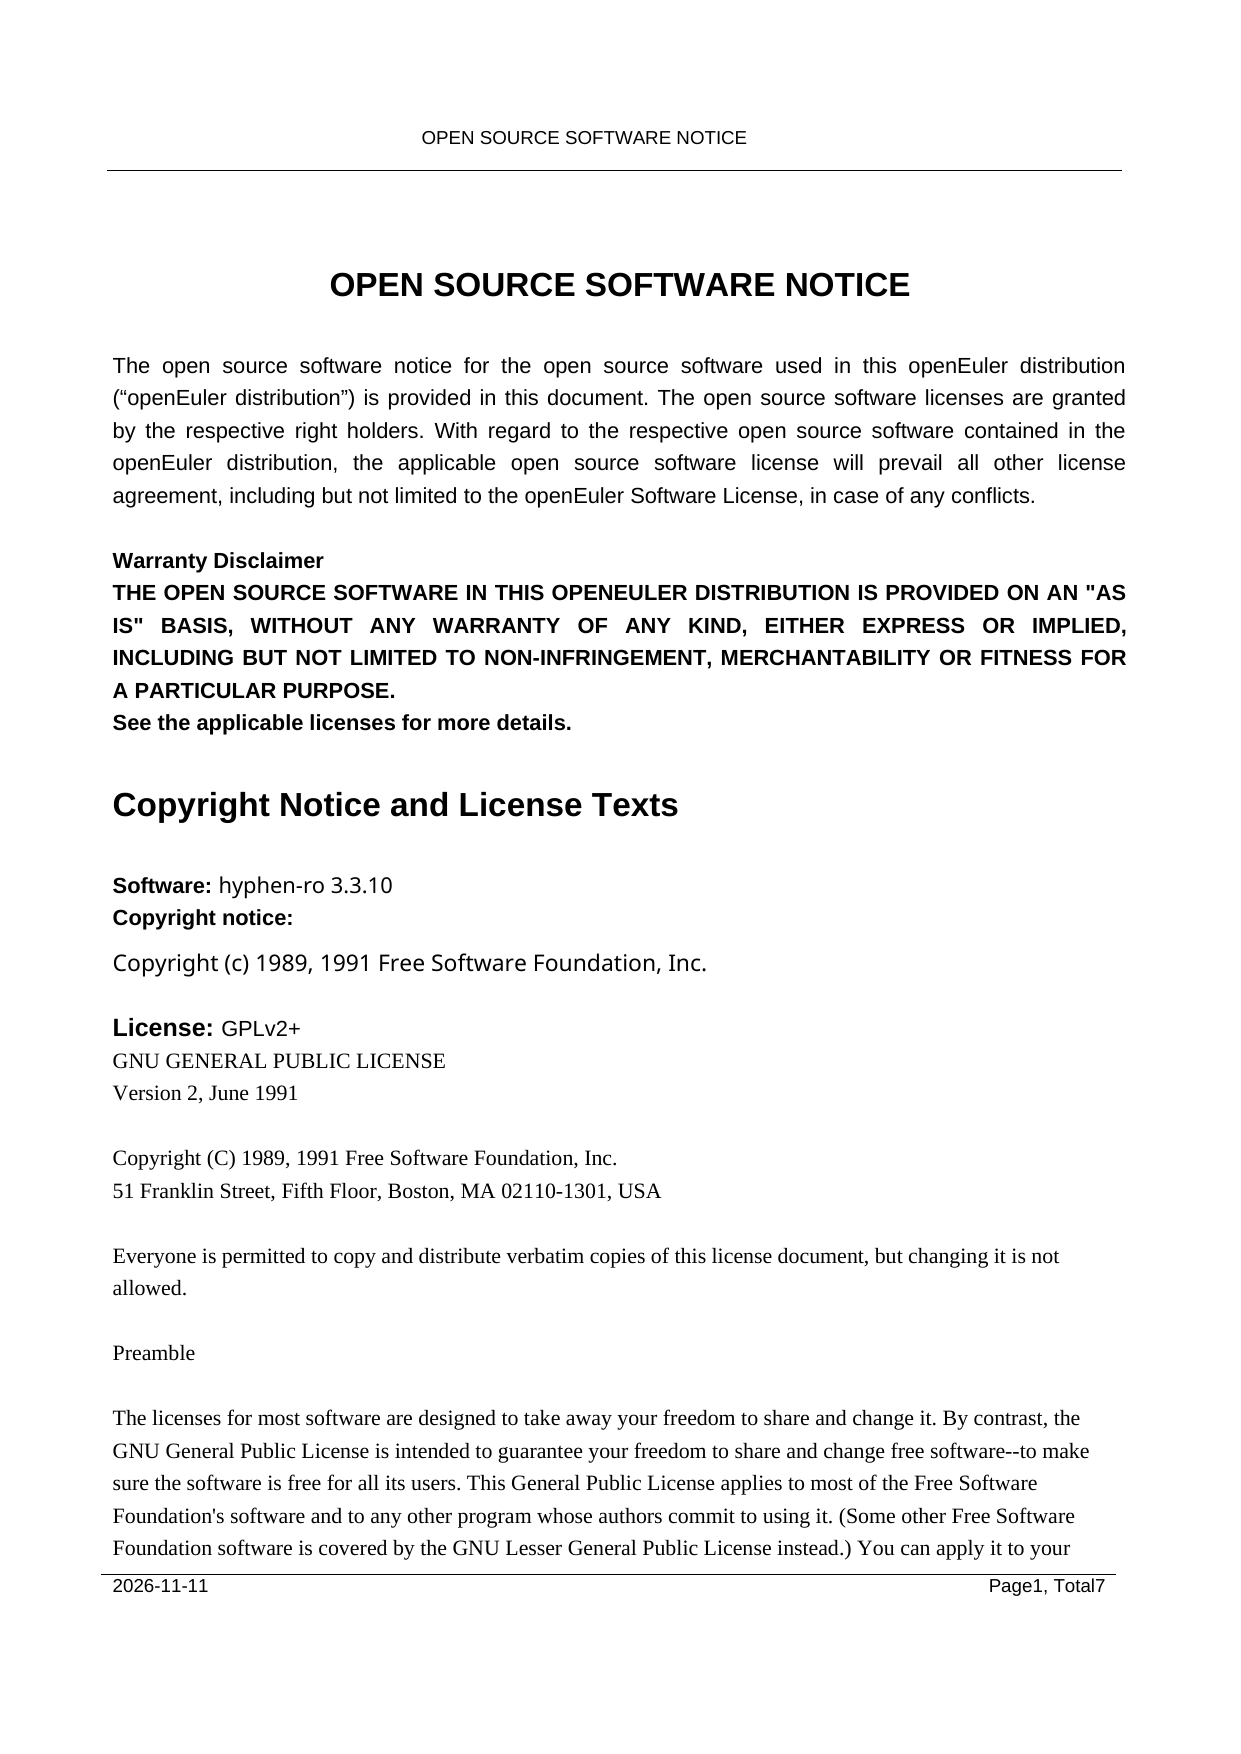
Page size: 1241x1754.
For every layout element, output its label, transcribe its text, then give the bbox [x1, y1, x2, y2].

text The open source software notice for the open source software used in this openEuler distribution (“openEuler distribution”) is provided in this document. The open source software licenses are granted by the respective right holders. With regard to the respective open source software contained in the openEuler distribution, the applicable open source software license will prevail all other license agreement, including but not limited to the openEuler Software License, in case of any conflicts. [112, 349, 1128, 511]
text OPEN SOURCE SOFTWARE NOTICE [112, 251, 1128, 316]
text Warranty Disclaimer [112, 544, 1128, 576]
text Copyright Notice and License Texts [112, 771, 1128, 836]
text THE OPEN SOURCE SOFTWARE IN THIS OPENEULER DISTRIBUTION IS PROVIDED ON AN "AS IS" BASIS, WITHOUT ANY WARRANTY OF ANY KIND, EITHER EXPRESS OR IMPLIED, INCLUDING BUT NOT LIMITED TO NON-INFRINGEMENT, MERCHANTABILITY OR FITNESS FOR A PARTICULAR PURPOSE. See the applicable licenses for more details. [112, 576, 1128, 739]
text Copyright (c) 1989, 1991 Free Software Foundation, Inc. [112, 947, 1128, 1012]
text Copyright notice: [112, 901, 1128, 934]
text License: GPLv2+ [112, 1012, 1128, 1044]
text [112, 1044, 1128, 1564]
title Software: hyphen-ro 3.3.10 [112, 869, 1128, 901]
